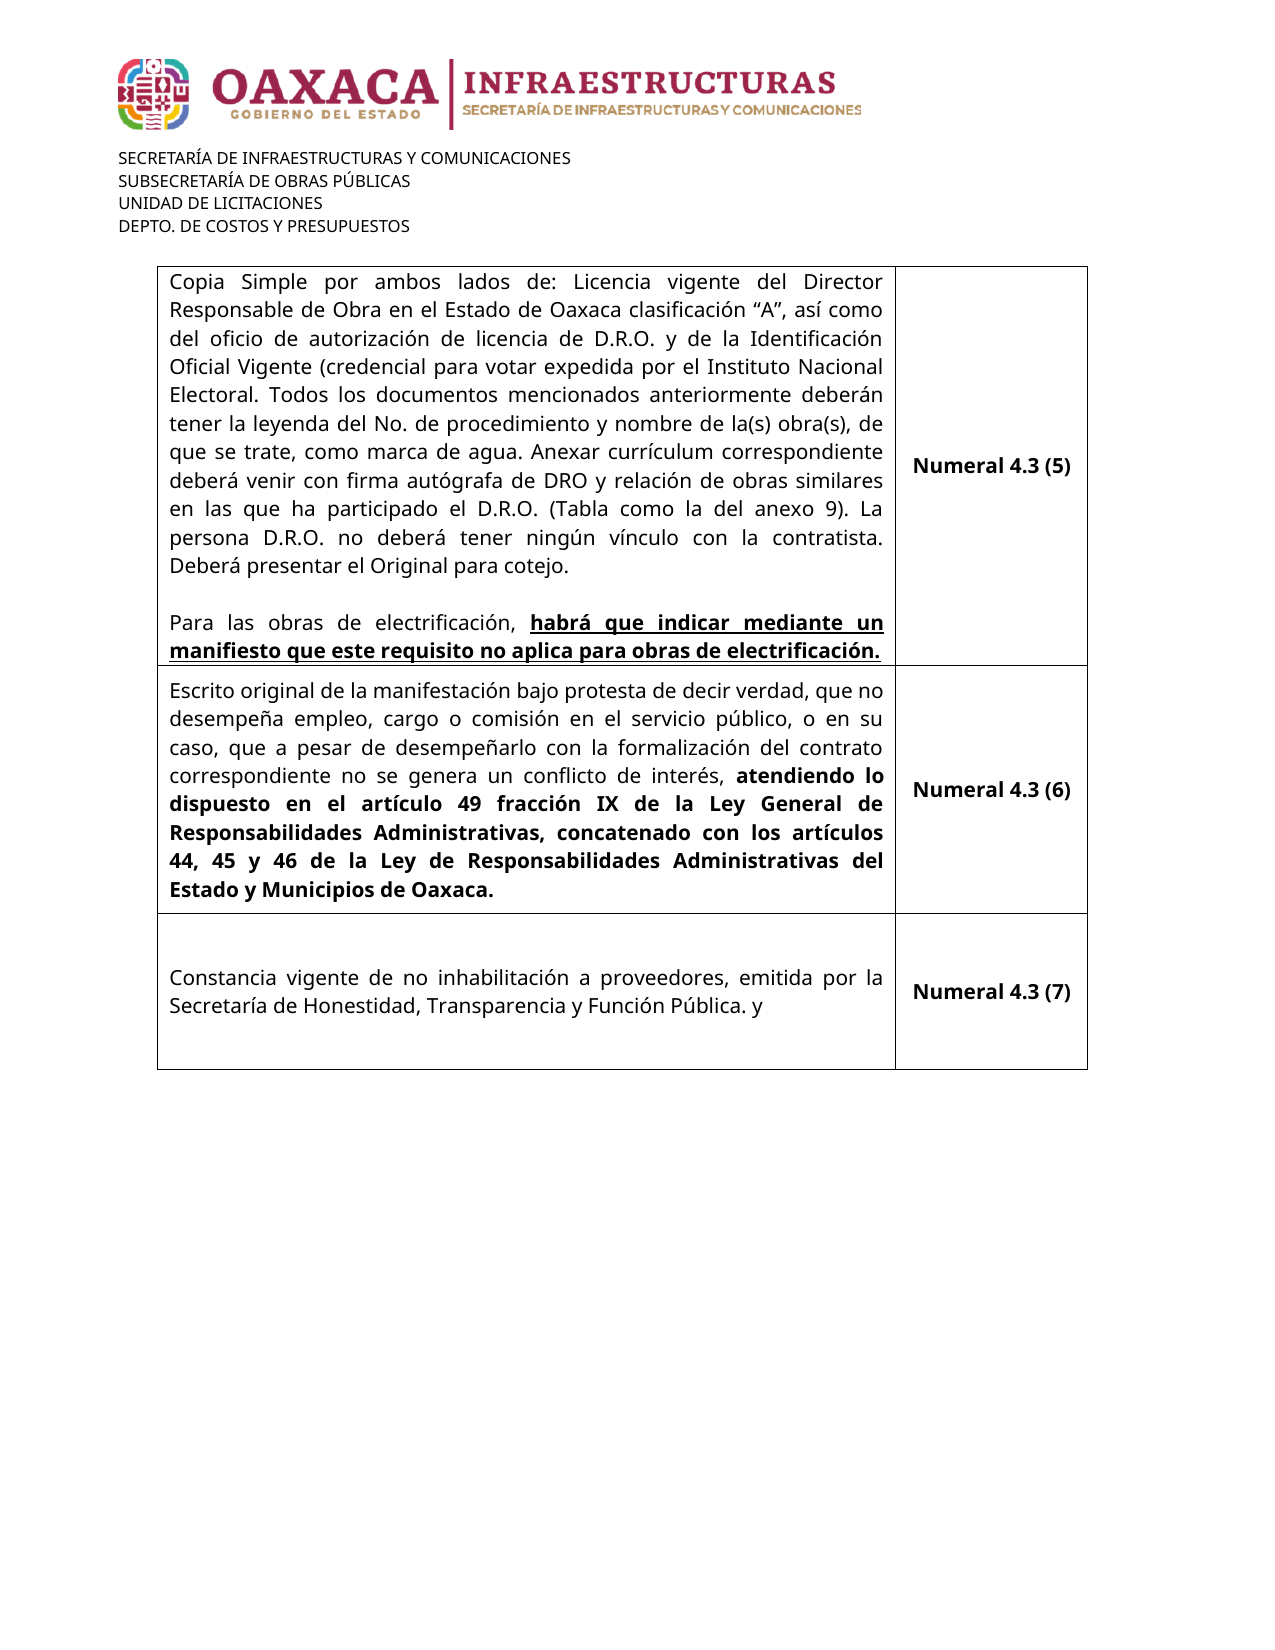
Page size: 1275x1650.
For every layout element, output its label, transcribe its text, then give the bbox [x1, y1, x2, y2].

table_cell Constancia vigente de no inhabilitación a proveedores, emitida por la Secretaría de Honestidad, Transparencia y Función Pública. y [158, 914, 895, 1069]
table_header Copia Simple por ambos lados de: Licencia vigente del Director Responsable de Obra en el Estado de Oaxaca clasificación “A”, así como del oficio de autorización de licencia de D.R.O. y de la Identificación Oficial Vigente (credencial para votar expedida por el Instituto Nacional Electoral. Todos los documentos mencionados anteriormente deberán tener la leyenda del No. de procedimiento y nombre de la(s) obra(s), de que se trate, como marca de agua. Anexar currículum correspondiente deberá venir con firma autógrafa de DRO y relación de obras similares en las que ha participado el D.R.O. (Tabla como la del anexo 9). La persona D.R.O. no deberá tener ningún vínculo con la contratista. Deberá presentar el Original para cotejo. Para las obras de electrificación, habrá que indicar mediante un manifiesto que este requisito no aplica para obras de electrificación. [158, 267, 895, 665]
picture [118, 59, 862, 130]
table_header Numeral 4.3 (5) [896, 267, 1087, 665]
table_cell Numeral 4.3 (7) [896, 914, 1087, 1069]
table_cell Numeral 4.3 (6) [896, 666, 1087, 913]
table_cell Escrito original de la manifestación bajo protesta de decir verdad, que no desempeña empleo, cargo o comisión en el servicio público, o en su caso, que a pesar de desempeñarlo con la formalización del contrato correspondiente no se genera un conflicto de interés, atendiendo lo dispuesto en el artículo 49 fracción IX de la Ley General de Responsabilidades Administrativas, concatenado con los artículos 44, 45 y 46 de la Ley de Responsabilidades Administrativas del Estado y Municipios de Oaxaca. [158, 666, 895, 913]
